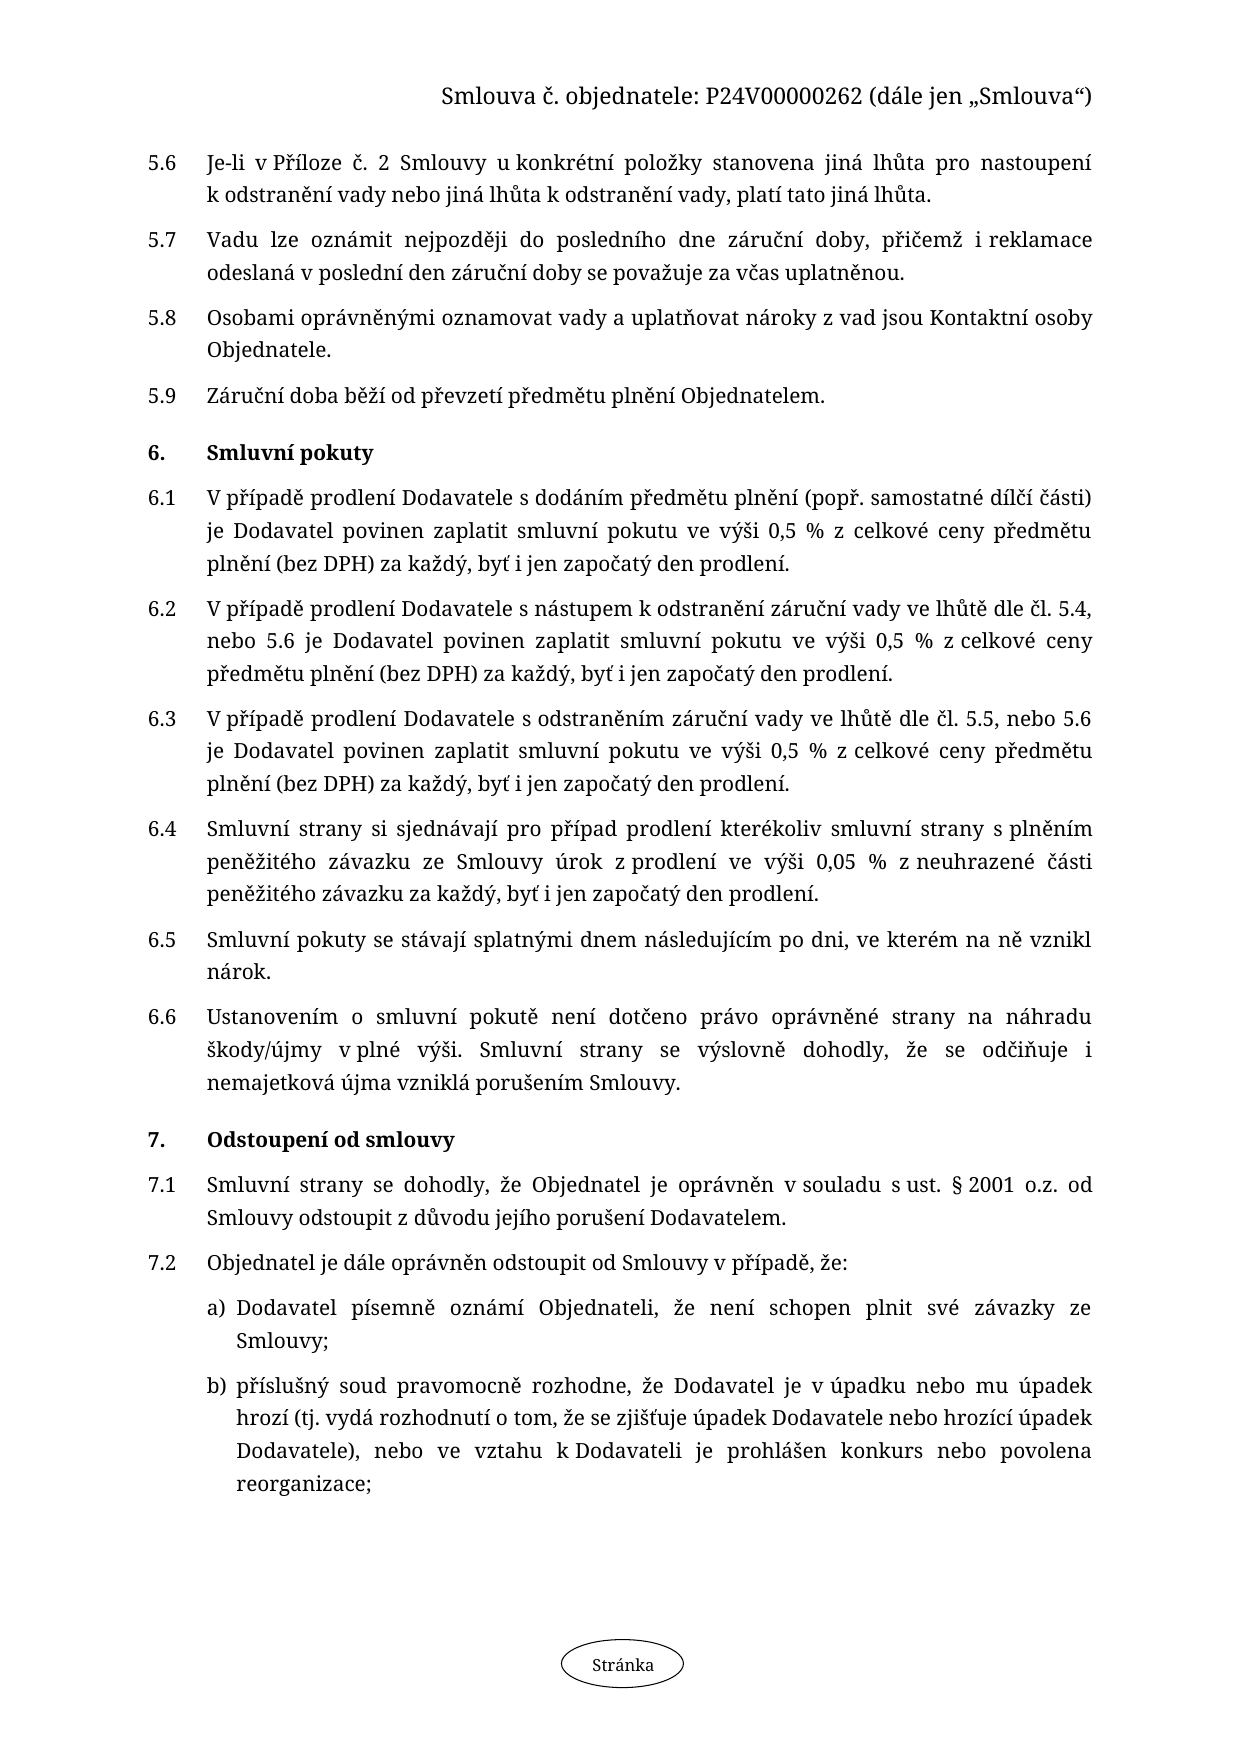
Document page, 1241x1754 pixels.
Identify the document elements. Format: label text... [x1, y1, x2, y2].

list Je-li v Příloze č. 2 Smlouvy u konkrétní položky stanovena jiná lhůta pro nastoupení k odstranění vady nebo jiná lhůta k odstranění vady, platí tato jiná lhůta. [148, 148, 1093, 209]
list Smluvní pokuty se stávají splatnými dnem následujícím po dni, ve kterém na ně vznikl nárok. [148, 925, 1093, 986]
list Smluvní strany si sjednávají pro případ prodlení kterékoliv smluvní strany s plněním peněžitého závazku ze Smlouvy úrok z prodlení ve výši 0,05 % z neuhrazené části peněžitého závazku za každý, byť i jen započatý den prodlení. [148, 814, 1093, 908]
list V případě prodlení Dodavatele s nástupem k odstranění záruční vady ve lhůtě dle čl. 5.4, nebo 5.6 je Dodavatel povinen zaplatit smluvní pokutu ve výši 0,5 % z celkové ceny předmětu plnění (bez DPH) za každý, byť i jen započatý den prodlení. [148, 594, 1093, 687]
list Osobami oprávněnými oznamovat vady a uplatňovat nároky z vad jsou Kontaktní osoby Objednatele. [148, 303, 1093, 364]
list Objednatel je dále oprávněn odstoupit od Smlouvy v případě, že: [148, 1248, 1093, 1276]
list Smluvní strany se dohodly, že Objednatel je oprávněn v souladu s ust. § 2001 o.z. od Smlouvy odstoupit z důvodu jejího porušení Dodavatelem. [148, 1170, 1093, 1231]
list Ustanovením o smluvní pokutě není dotčeno právo oprávněné strany na náhradu škody/újmy v plné výši. Smluvní strany se výslovně dohodly, že se odčiňuje i nemajetková újma vzniklá porušením Smlouvy. [148, 1002, 1093, 1096]
list příslušný soud pravomocně rozhodne, že Dodavatel je v úpadku nebo mu úpadek hrozí (tj. vydá rozhodnutí o tom, že se zjišťuje úpadek Dodavatele nebo hrozící úpadek Dodavatele), nebo ve vztahu k Dodavateli je prohlášen konkurs nebo povolena reorganizace; [207, 1371, 1093, 1497]
list Dodavatel písemně oznámí Objednateli, že není schopen plnit své závazky ze Smlouvy; [207, 1293, 1093, 1354]
list Vadu lze oznámit nejpozději do posledního dne záruční doby, přičemž i reklamace odeslaná v poslední den záruční doby se považuje za včas uplatněnou. [148, 225, 1093, 286]
list V případě prodlení Dodavatele s dodáním předmětu plnění (popř. samostatné dílčí části) je Dodavatel povinen zaplatit smluvní pokutu ve výši 0,5 % z celkové ceny předmětu plnění (bez DPH) za každý, byť i jen započatý den prodlení. [148, 483, 1093, 577]
list V případě prodlení Dodavatele s odstraněním záruční vady ve lhůtě dle čl. 5.5, nebo 5.6 je Dodavatel povinen zaplatit smluvní pokutu ve výši 0,5 % z celkové ceny předmětu plnění (bez DPH) za každý, byť i jen započatý den prodlení. [148, 704, 1093, 798]
list Odstoupení od smlouvy [148, 1125, 1093, 1154]
list Záruční doba běží od převzetí předmětu plnění Objednatelem. [148, 381, 1093, 409]
list Smluvní pokuty [148, 438, 1093, 467]
